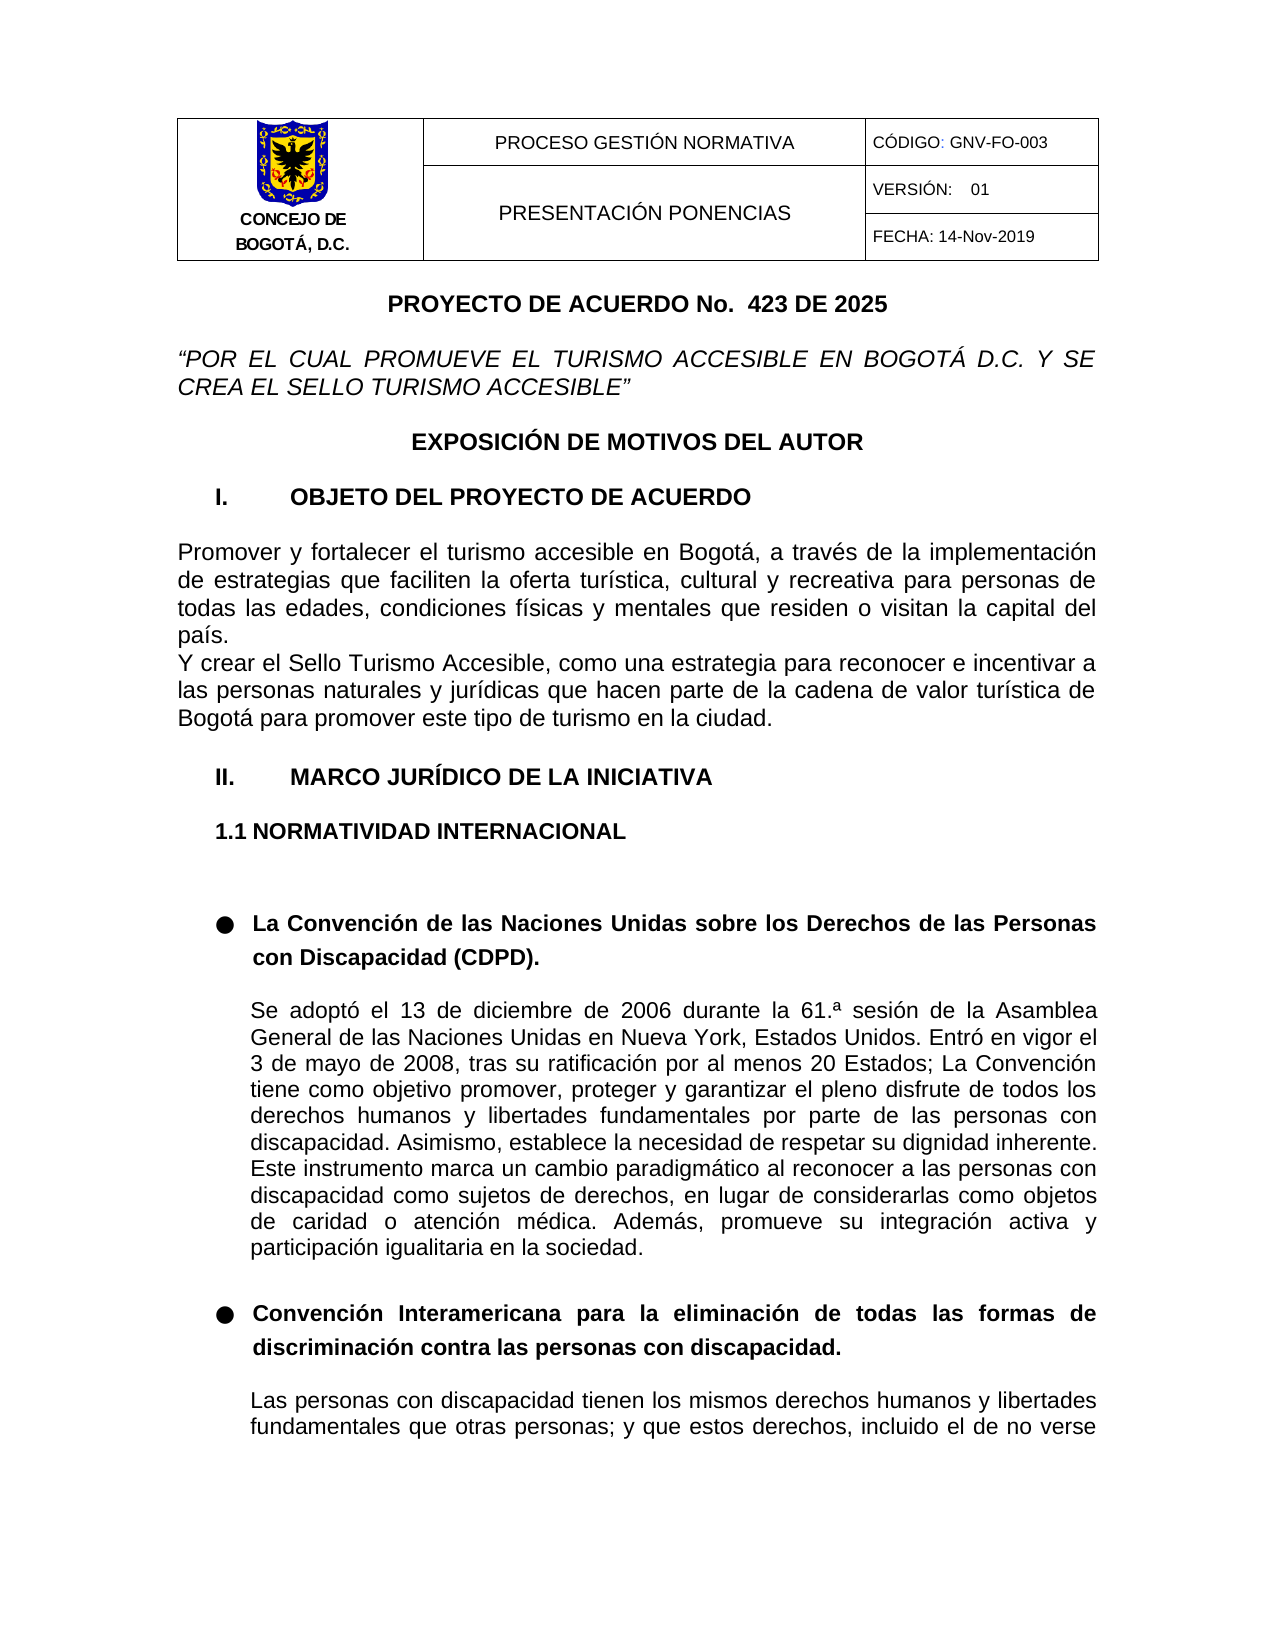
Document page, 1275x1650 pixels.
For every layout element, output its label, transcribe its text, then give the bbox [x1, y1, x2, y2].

list La Convención de las Naciones Unidas sobre los Derechos de las Personas con Discapacidad (CDPD). [215, 897, 1098, 971]
text Se adoptó el 13 de diciembre de 2006 durante la 61.ª sesión de la Asamblea General de las Naciones Unidas en Nueva York, Estados Unidos. Entró en vigor el 3 de mayo de 2008, tras su ratificación por al menos 20 Estados; La Convención tiene como objetivo promover, proteger y garantizar el pleno disfrute de todos los derechos humanos y libertades fundamentales por parte de las personas con discapacidad. Asimismo, establece la necesidad de respetar su dignidad inherente. Este instrumento marca un cambio paradigmático al reconocer a las personas con discapacidad como sujetos de derechos, en lugar de considerarlas como objetos de caridad o atención médica. Además, promueve su integración activa y participación igualitaria en la sociedad. [250, 997, 1098, 1261]
text Y crear el Sello Turismo Accesible, como una estrategia para reconocer e incentivar a las personas naturales y jurídicas que hacen parte de la cadena de valor turística de Bogotá para promover este tipo de turismo en la ciudad. [177, 649, 1098, 731]
list OBJETO DEL PROYECTO DE ACUERDO [215, 483, 1098, 511]
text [250, 1387, 1098, 1439]
text “POR EL CUAL PROMUEVE EL TURISMO ACCESIBLE EN BOGOTÁ D.C. Y SE CREA EL SELLO TURISMO ACCESIBLE” [177, 345, 1098, 400]
list NORMATIVIDAD INTERNACIONAL [215, 818, 1098, 845]
text Promover y fortalecer el turismo accesible en Bogotá, a través de la implementación de estrategias que faciliten la oferta turística, cultural y recreativa para personas de todas las edades, condiciones físicas y mentales que residen o visitan la capital del país. [177, 538, 1098, 649]
list MARCO JURÍDICO DE LA INICIATIVA [215, 763, 1098, 791]
list Convención Interamericana para la eliminación de todas las formas de discriminación contra las personas con discapacidad. [215, 1287, 1098, 1360]
text EXPOSICIÓN DE MOTIVOS DEL AUTOR [177, 428, 1098, 455]
text PROYECTO DE ACUERDO No. 423 DE 2025 [177, 290, 1098, 317]
